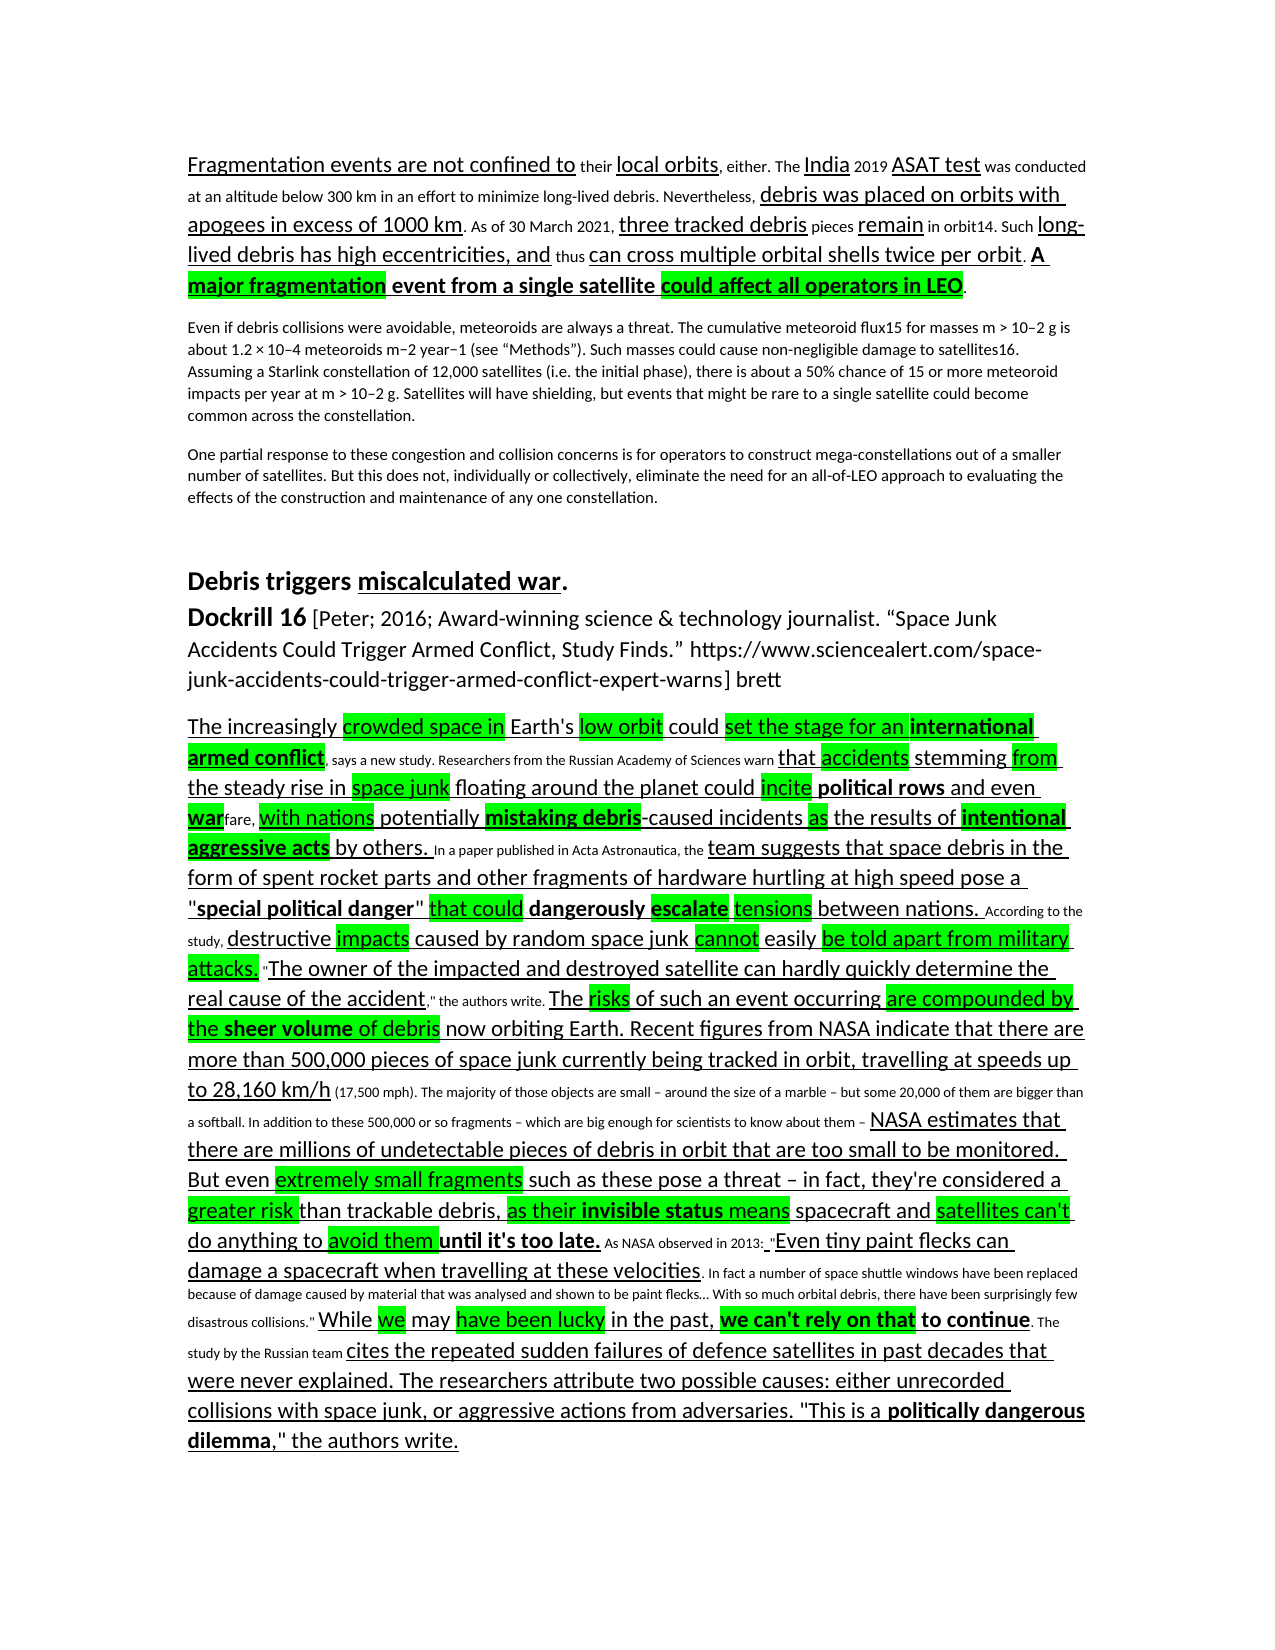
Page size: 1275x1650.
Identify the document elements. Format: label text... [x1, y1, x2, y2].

text One partial response to these congestion and collision concerns is for operators to construct mega-constellations out of a smaller number of satellites. But this does not, individually or collectively, eliminate the need for an all-of-LEO approach to evaluating the effects of the construction and maintenance of any one constellation. [187, 444, 1087, 508]
text Dockrill 16 [Peter; 2016; Award-winning science & technology journalist. “Space Junk Accidents Could Trigger Armed Conflict, Study Finds.” https://www.sciencealert.com/space-junk-accidents-could-trigger-armed-conflict-expert-warns] brett [187, 600, 1087, 694]
subtitle Debris triggers miscalculated war. [187, 564, 1087, 598]
text Even if debris collisions were avoidable, meteoroids are always a threat. The cumulative meteoroid flux15 for masses m > 10–2 g is about 1.2 × 10–4 meteoroids m−2 year−1 (see “Methods”). Such masses could cause non-negligible damage to satellites16. Assuming a Starlink constellation of 12,000 satellites (i.e. the initial phase), there is about a 50% chance of 15 or more meteoroid impacts per year at m > 10–2 g. Satellites will have shielding, but events that might be rare to a single satellite could become common across the constellation. [187, 318, 1087, 426]
text The increasingly crowded space in Earth's low orbit could set the stage for an international armed conflict, says a new study. Researchers from the Russian Academy of Sciences warn that accidents stemming from the steady rise in space junk floating around the planet could incite political rows and even warfare, with nations potentially mistaking debris-caused incidents as the results of intentional aggressive acts by others. In a paper published in Acta Astronautica, the team suggests that space debris in the form of spent rocket parts and other fragments of hardware hurtling at high speed pose a "special political danger" that could dangerously escalate tensions between nations. According to the study, destructive impacts caused by random space junk cannot easily be told apart from military attacks. "The owner of the impacted and destroyed satellite can hardly quickly determine the real cause of the accident," the authors write. The risks of such an event occurring are compounded by the sheer volume of debris now orbiting Earth. Recent figures from NASA indicate that there are more than 500,000 pieces of space junk currently being tracked in orbit, travelling at speeds up to 28,160 km/h (17,500 mph). The majority of those objects are small – around the size of a marble – but some 20,000 of them are bigger than a softball. In addition to these 500,000 or so fragments – which are big enough for scientists to know about them – NASA estimates that there are millions of undetectable pieces of debris in orbit that are too small to be monitored. But even extremely small fragments such as these pose a threat – in fact, they're considered a greater risk than trackable debris, as their invisible status means spacecraft and satellites can't do anything to avoid them until it's too late. As NASA observed in 2013: "Even tiny paint flecks can damage a spacecraft when travelling at these velocities. In fact a number of space shuttle windows have been replaced because of damage caused by material that was analysed and shown to be paint flecks… With so much orbital debris, there have been surprisingly few disastrous collisions." While we may have been lucky in the past, we can't rely on that to continue. The study by the Russian team cites the repeated sudden failures of defence satellites in past decades that were never explained. The researchers attribute two possible causes: either unrecorded collisions with space junk, or aggressive actions from adversaries. "This is a politically dangerous dilemma," the authors write. [187, 712, 1087, 1454]
text Fragmentation events are not confined to their local orbits, either. The India 2019 ASAT test was conducted at an altitude below 300 km in an effort to minimize long-lived debris. Nevertheless, debris was placed on orbits with apogees in excess of 1000 km. As of 30 March 2021, three tracked debris pieces remain in orbit14. Such long-lived debris has high eccentricities, and thus can cross multiple orbital shells twice per orbit. A major fragmentation event from a single satellite could affect all operators in LEO. [187, 150, 1087, 299]
